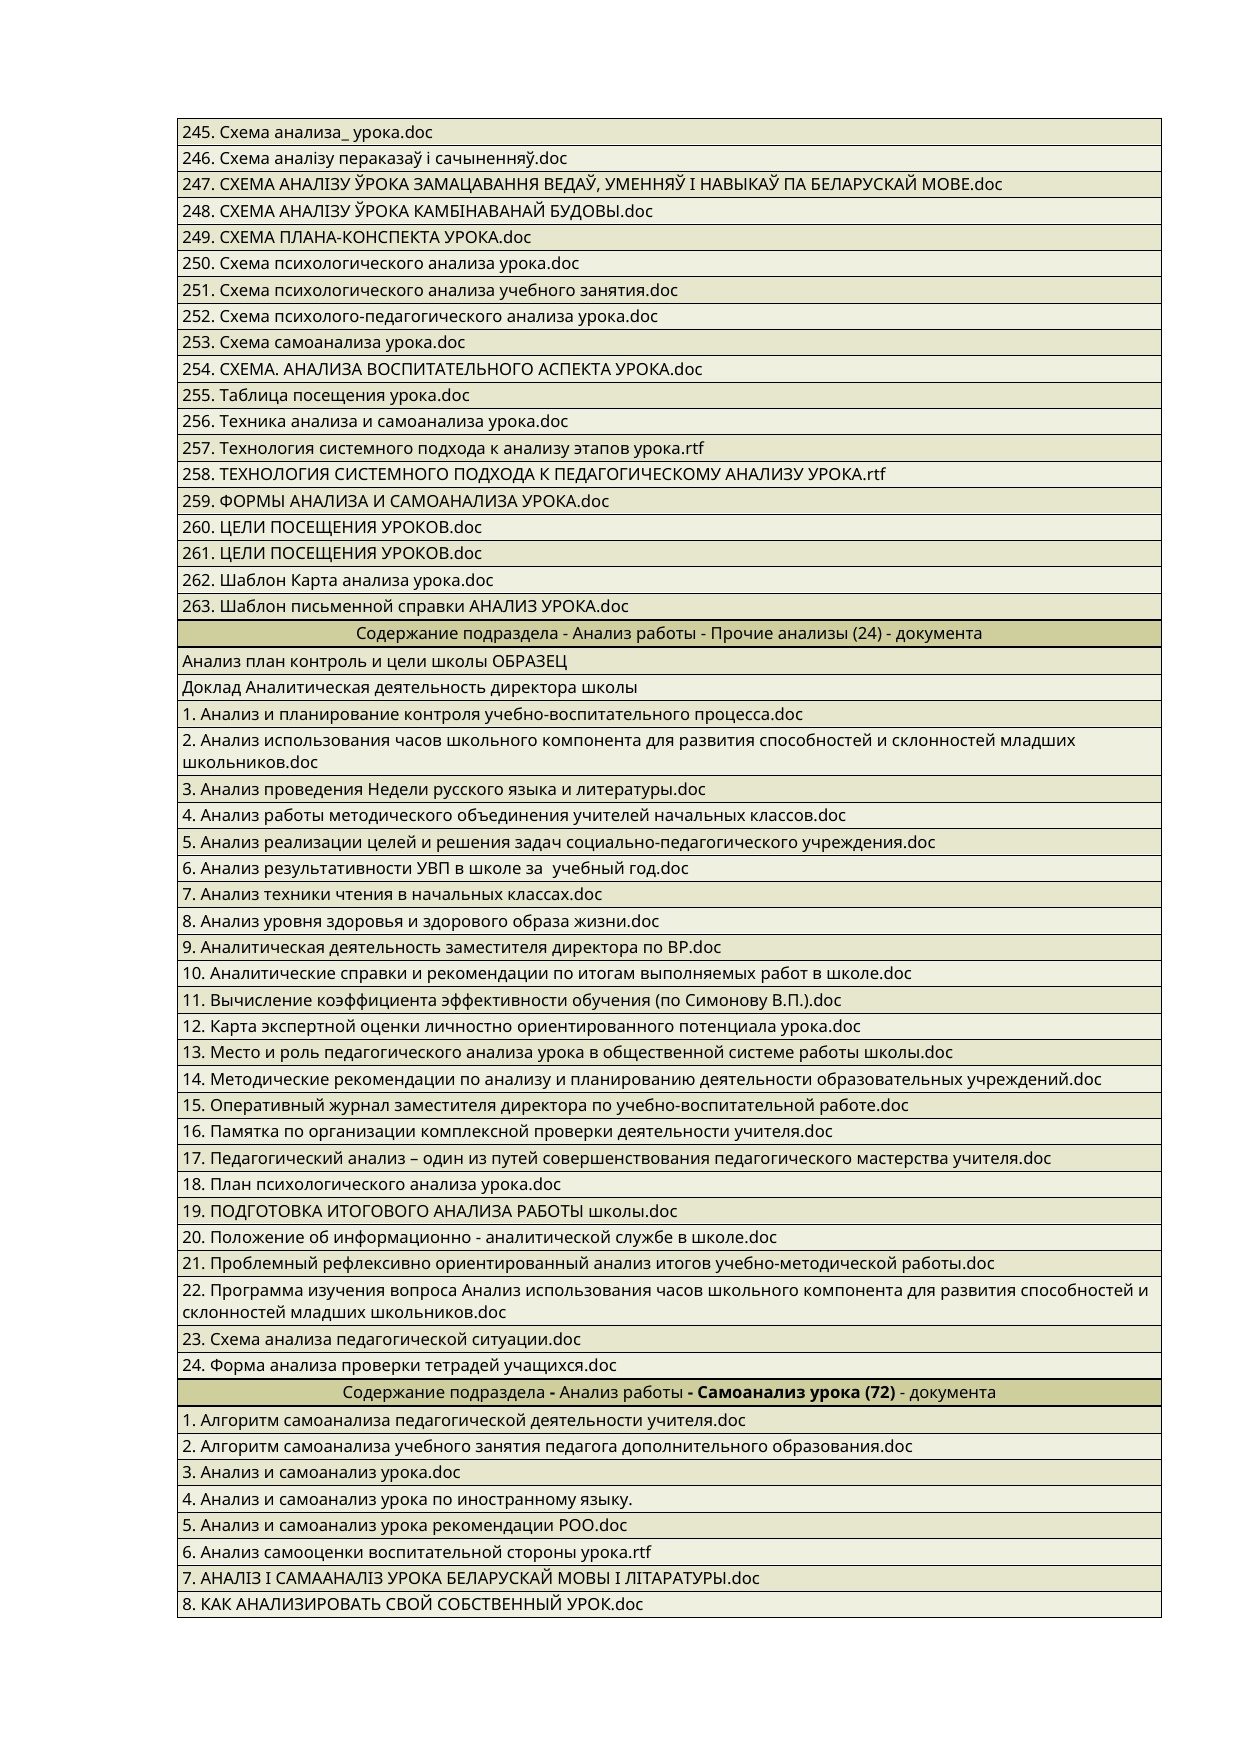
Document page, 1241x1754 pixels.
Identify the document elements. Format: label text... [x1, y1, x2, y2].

table_cell 1. Алгоритм самоанализа педагогической деятельности учителя.doc [178, 1407, 1161, 1433]
table_cell 17. Педагогический анализ – один из путей совершенствования педагогического мастерства учителя.doc [178, 1145, 1161, 1171]
table_cell 7. АНАЛІЗ І САМААНАЛІЗ УРОКА БЕЛАРУСКАЙ МОВЫ І ЛІТАРАТУРЫ.doc [178, 1566, 1161, 1591]
table_cell 258. ТЕХНОЛОГИЯ СИСТЕМНОГО ПОДХОДА К ПЕДАГОГИЧЕСКОМУ АНАЛИЗУ УРОКА.rtf [178, 462, 1161, 487]
table_cell 9. Аналитическая деятельность заместителя директора по ВР.doc [178, 935, 1161, 960]
table_cell 1. Анализ и планирование контроля учебно-воспитательного процесса.doc [178, 701, 1161, 726]
table_cell Содержание подраздела - Анализ работы - Самоанализ урока (72) - документа [178, 1380, 1161, 1405]
table_cell 7. Анализ техники чтения в начальных классах.doc [178, 882, 1161, 907]
table_cell 263. Шаблон письменной справки АНАЛИЗ УРОКА.doc [178, 594, 1161, 619]
table_cell 254. СХЕМА. АНАЛИЗА ВОСПИТАТЕЛЬНОГО АСПЕКТА УРОКА.doc [178, 356, 1161, 382]
table_cell Доклад Аналитическая деятельность директора школы [178, 675, 1161, 700]
table_cell 12. Карта экспертной оценки личностно ориентированного потенциала урока.doc [178, 1014, 1161, 1039]
table_cell 16. Памятка по организации комплексной проверки деятельности учителя.doc [178, 1119, 1161, 1144]
table_cell 255. Таблица посещения урока.doc [178, 383, 1161, 408]
table_cell 253. Схема самоанализа урока.doc [178, 330, 1161, 355]
table_cell 19. ПОДГОТОВКА ИТОГОВОГО АНАЛИЗА РАБОТЫ школы.doc [178, 1198, 1161, 1223]
table_cell 11. Вычисление коэффициента эффективности обучения (по Симонову В.П.).doc [178, 987, 1161, 1013]
table_cell 14. Методические рекомендации по анализу и планированию деятельности образовательных учреждений.doc [178, 1066, 1161, 1092]
table_cell 249. СХЕМА ПЛАНА-КОНСПЕКТА УРОКА.doc [178, 225, 1161, 250]
table_cell 20. Положение об информационно - аналитической службе в школе.doc [178, 1225, 1161, 1250]
table_cell 252. Схема психолого-педагогического анализа урока.doc [178, 304, 1161, 329]
table_cell 262. Шаблон Карта анализа урока.doc [178, 567, 1161, 592]
table_cell 246. Схема аналізу пераказаў і сачыненняў.doc [178, 146, 1161, 171]
table_cell 2. Анализ использования часов школьного компонента для развития способностей и склонностей младших школьников.doc [178, 728, 1161, 775]
table_cell Содержание подраздела - Анализ работы - Прочие анализы (24) - документа [178, 621, 1161, 646]
table_cell 260. ЦЕЛИ ПОСЕЩЕНИЯ УРОКОВ.doc [178, 515, 1161, 540]
table_cell 8. Анализ уровня здоровья и здорового образа жизни.doc [178, 908, 1161, 933]
table_cell 18. План психологического анализа урока.doc [178, 1172, 1161, 1197]
table_cell 21. Проблемный рефлексивно ориентированный анализ итогов учебно-методической работы.doc [178, 1251, 1161, 1276]
table_cell 6. Анализ самооценки воспитательной стороны урока.rtf [178, 1539, 1161, 1564]
table_cell 4. Анализ работы методического объединения учителей начальных классов.doc [178, 803, 1161, 828]
table_cell 245. Схема анализа_ урока.doc [178, 119, 1161, 144]
table_cell 257. Технология системного подхода к анализу этапов урока.rtf [178, 435, 1161, 461]
table_cell 251. Схема психологического анализа учебного занятия.doc [178, 277, 1161, 303]
table_cell 3. Анализ проведения Недели русского языка и литературы.doc [178, 776, 1161, 802]
table_cell 8. КАК АНАЛИЗИРОВАТЬ СВОЙ СОБСТВЕННЫЙ УРОК.doc [178, 1592, 1161, 1617]
table_cell 259. ФОРМЫ АНАЛИЗА И САМОАНАЛИЗА УРОКА.doc [178, 488, 1161, 513]
table_cell 6. Анализ результативности УВП в школе за учебный год.doc [178, 856, 1161, 881]
table_cell 247. СХЕМА АНАЛІЗУ ЎРОКА ЗАМАЦАВАННЯ ВЕДАЎ, УМЕННЯЎ І НАВЫКАЎ ПА БЕЛАРУСКАЙ МОВЕ.doc [178, 172, 1161, 197]
table_cell 2. Алгоритм самоанализа учебного занятия педагога дополнительного образования.doc [178, 1434, 1161, 1459]
table_cell Анализ план контроль и цели школы ОБРАЗЕЦ [178, 648, 1161, 674]
table_cell 23. Схема анализа педагогической ситуации.doc [178, 1326, 1161, 1352]
table_cell 248. СХЕМА АНАЛІЗУ ЎРОКА КАМБІНАВАНАЙ БУДОВЫ.doc [178, 198, 1161, 223]
table_cell 5. Анализ реализации целей и решения задач социально-педагогического учреждения.doc [178, 829, 1161, 854]
table_cell 22. Программа изучения вопроса Анализ использования часов школьного компонента для развития способностей и склонностей младших школьников.doc [178, 1277, 1161, 1325]
table_cell 256. Техника анализа и самоанализа урока.doc [178, 409, 1161, 434]
table_cell 24. Форма анализа проверки тетрадей учащихся.doc [178, 1353, 1161, 1378]
table_cell 5. Анализ и самоанализ урока рекомендации РОО.doc [178, 1513, 1161, 1538]
table_cell 250. Схема психологического анализа урока.doc [178, 251, 1161, 276]
table_cell 4. Анализ и самоанализ урока по иностранному языку. [178, 1486, 1161, 1512]
table_cell 261. ЦЕЛИ ПОСЕЩЕНИЯ УРОКОВ.doc [178, 541, 1161, 566]
table_cell 13. Место и роль педагогического анализа урока в общественной системе работы школы.doc [178, 1040, 1161, 1065]
table_cell 15. Оперативный журнал заместителя директора по учебно-воспитательной работе.doc [178, 1093, 1161, 1118]
table_cell 10. Аналитические справки и рекомендации по итогам выполняемых работ в школе.doc [178, 961, 1161, 986]
table_cell 3. Анализ и самоанализ урока.doc [178, 1460, 1161, 1485]
